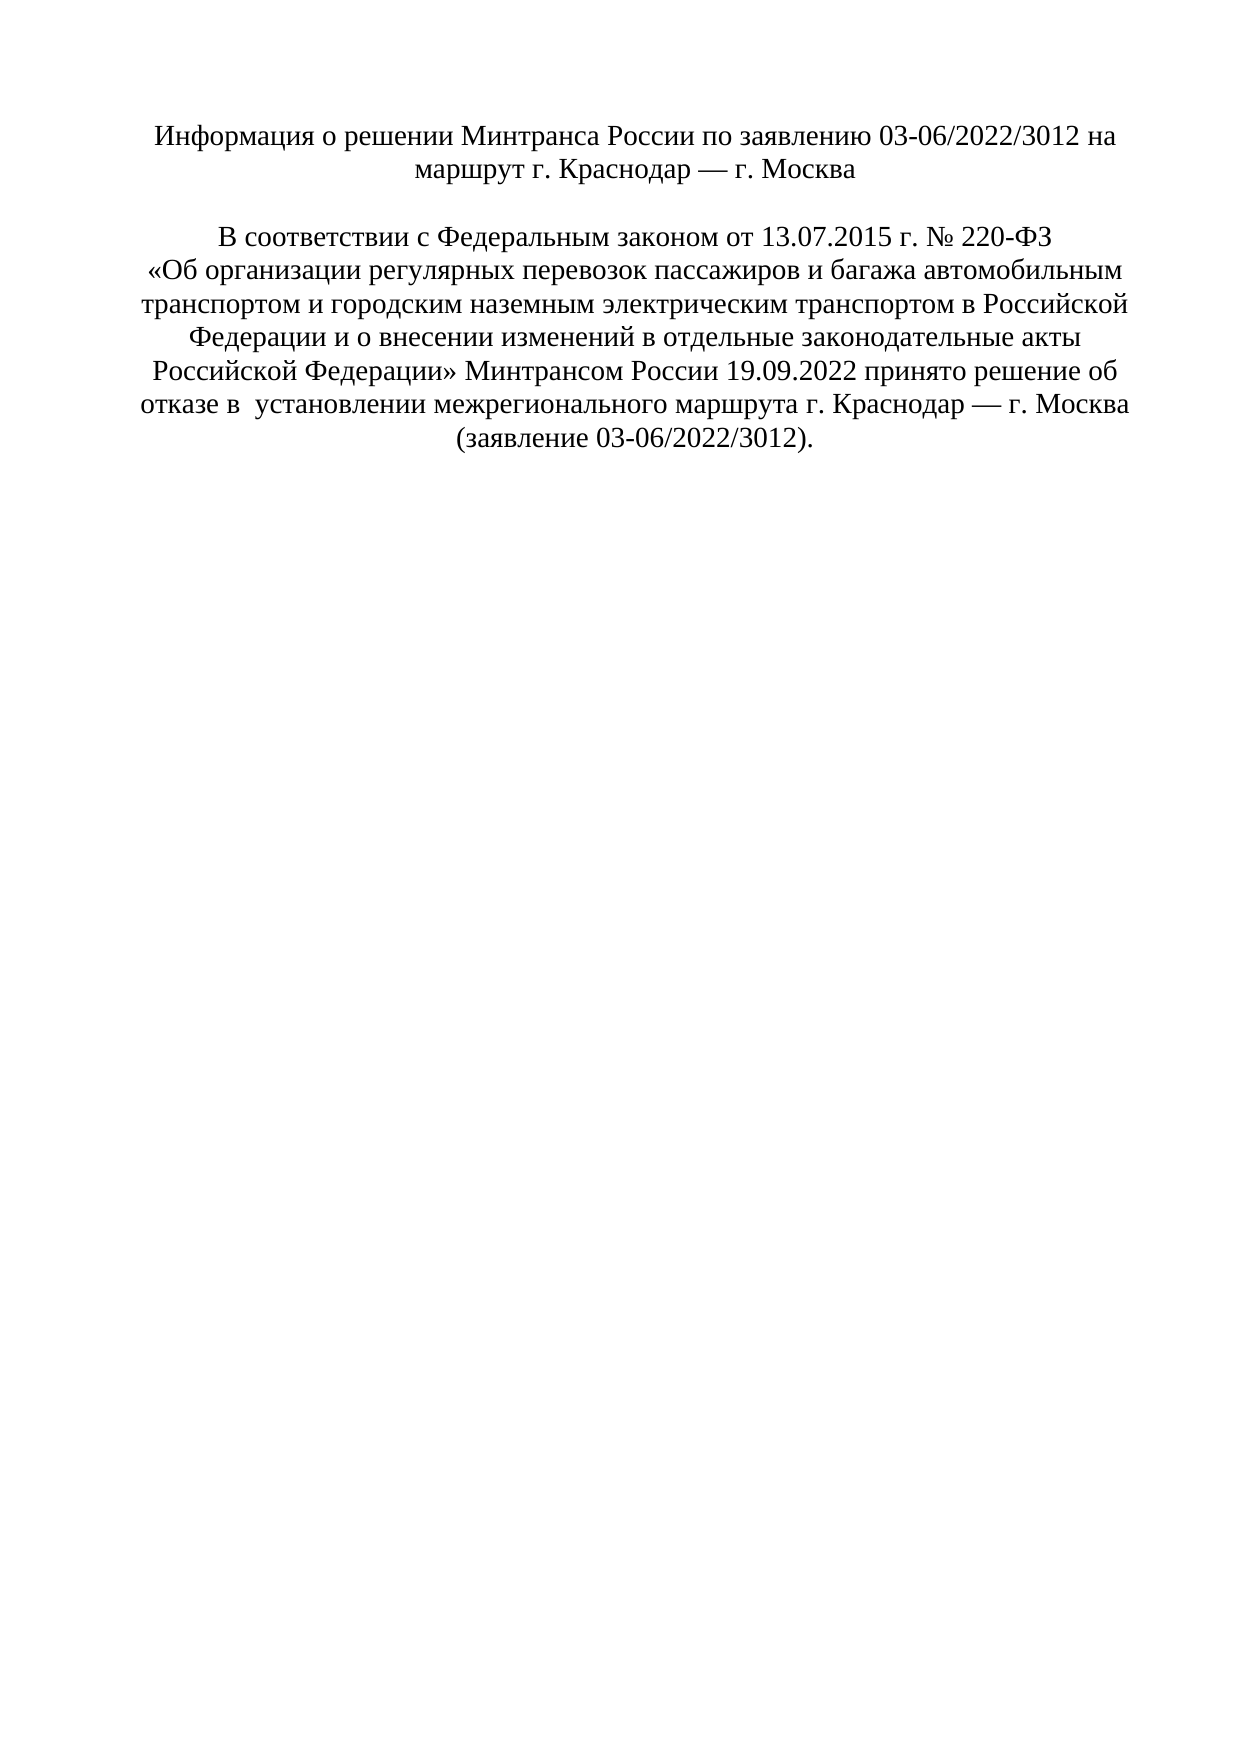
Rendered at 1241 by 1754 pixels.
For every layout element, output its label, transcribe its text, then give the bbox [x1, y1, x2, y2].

text Информация о решении Минтранса России по заявлению 03-06/2022/3012 на маршрут г. Краснодар — г. Москва [118, 118, 1152, 185]
text В соответствии с Федеральным законом от 13.07.2015 г. № 220-ФЗ «Об организации регулярных перевозок пассажиров и багажа автомобильным транспортом и городским наземным электрическим транспортом в Российской Федерации и о внесении изменений в отдельные законодательные акты Российской Федерации» Минтрансом России 19.09.2022 принято решение об отказе в установлении межрегионального маршрута г. Краснодар — г. Москва (заявление 03-06/2022/3012). [118, 219, 1152, 453]
